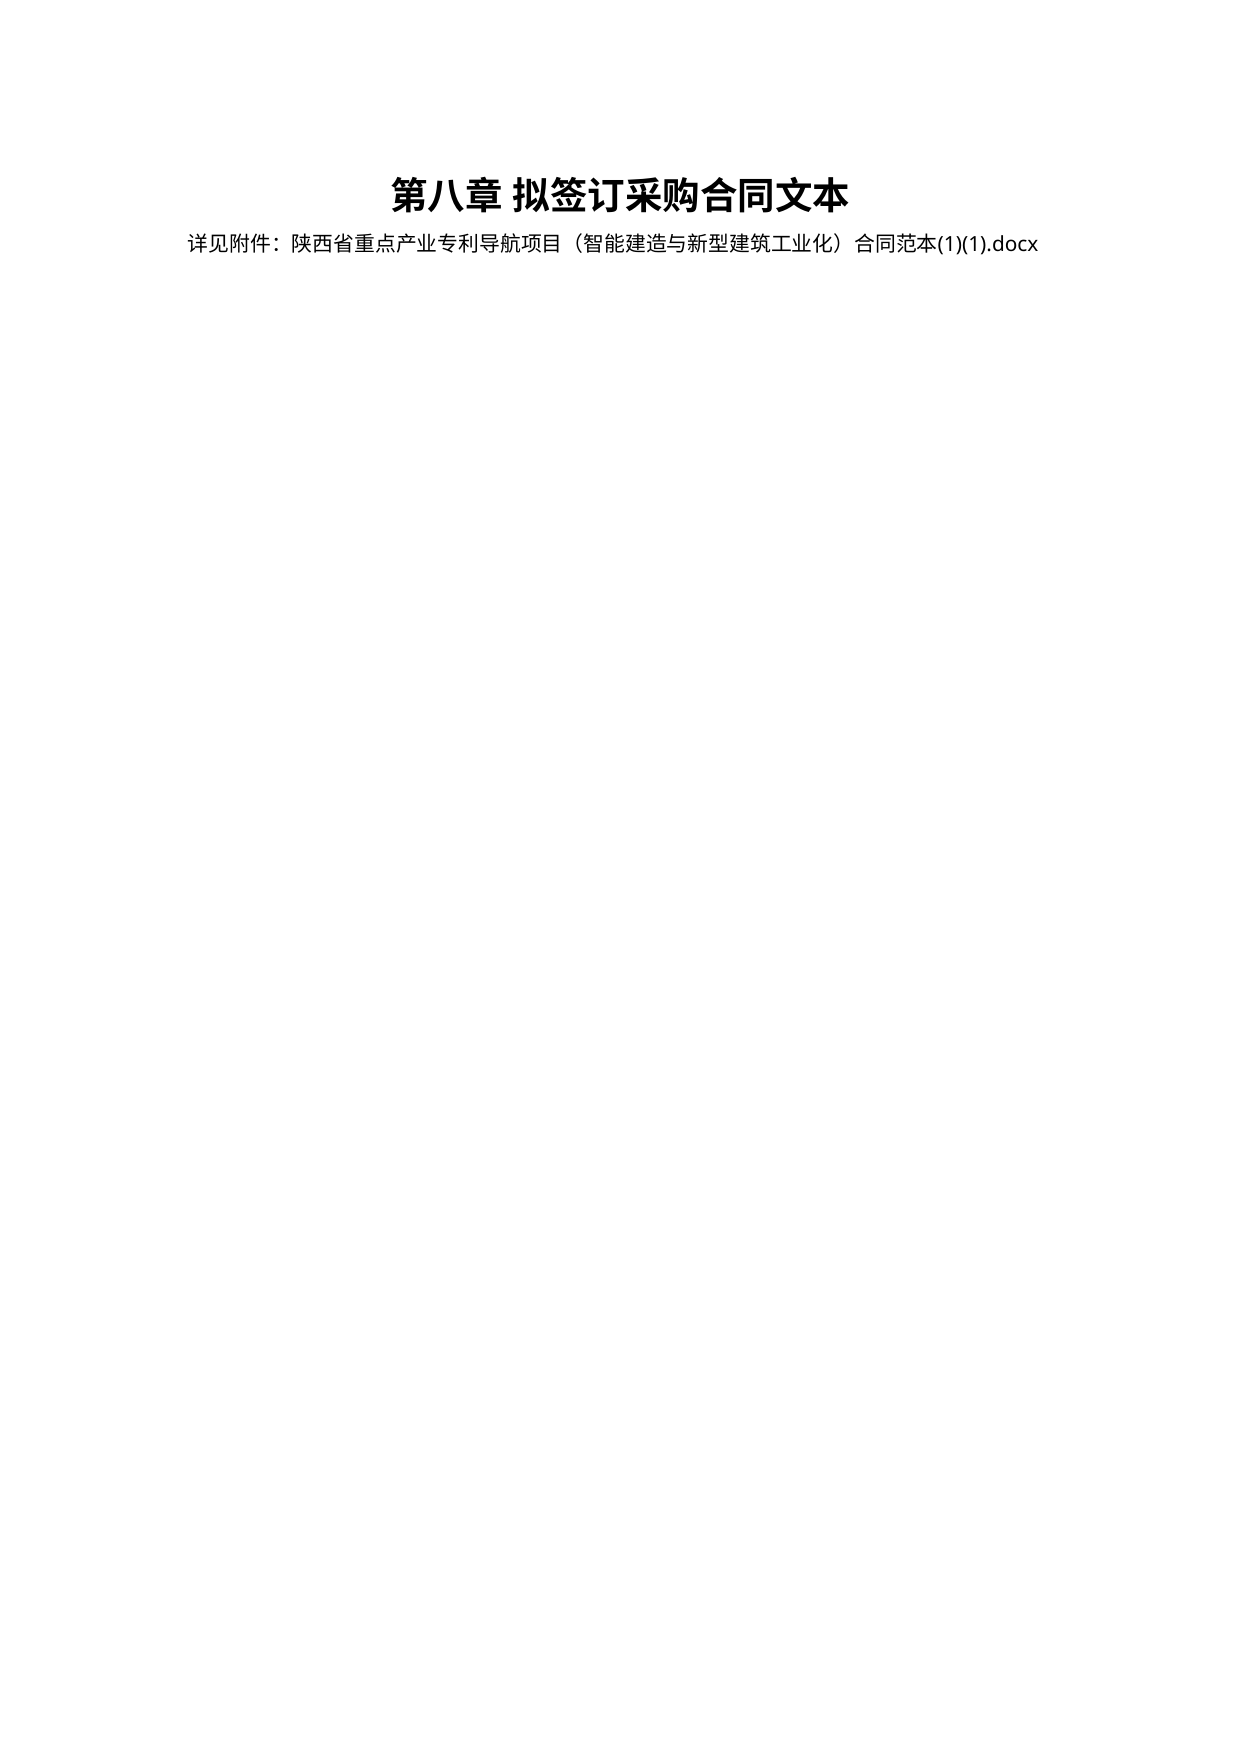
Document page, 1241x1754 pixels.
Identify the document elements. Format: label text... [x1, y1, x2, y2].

text 第八章 拟签订采购合同文本 [187, 162, 1053, 227]
text 详见附件：陕西省重点产业专利导航项目（智能建造与新型建筑工业化）合同范本(1)(1).docx [187, 227, 1053, 259]
